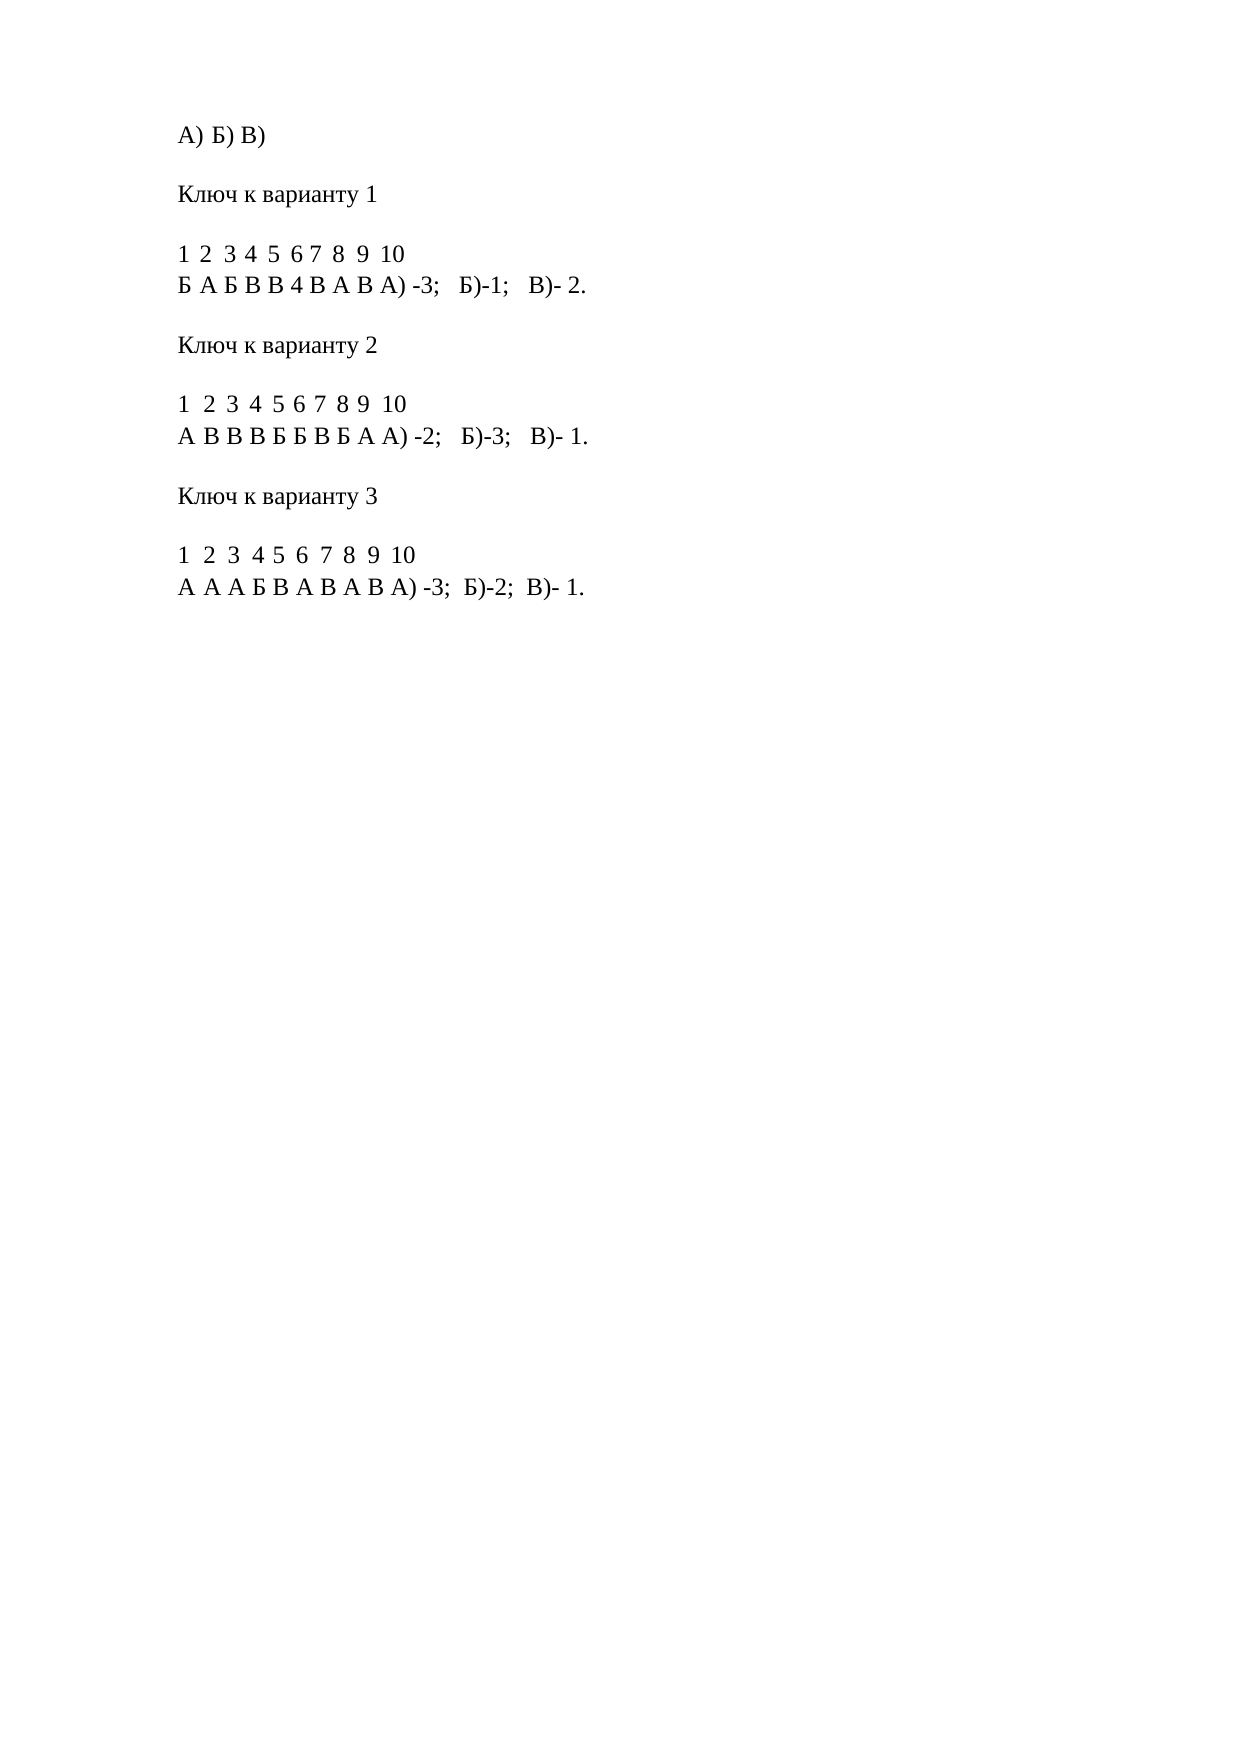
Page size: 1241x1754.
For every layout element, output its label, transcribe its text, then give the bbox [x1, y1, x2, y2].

text Ключ к варианту 1 [177, 179, 1152, 208]
table_cell Б [335, 420, 356, 452]
table_header 2 [202, 539, 226, 571]
table_header 10 [389, 539, 591, 571]
table_cell А [202, 571, 226, 602]
table_cell Б [291, 420, 312, 452]
table_header 2 [198, 237, 222, 269]
table_cell А [356, 420, 380, 452]
table_header 9 [355, 237, 378, 269]
table_cell Б [176, 269, 198, 301]
table_header 6 [294, 539, 318, 571]
table_cell А) -2; Б)-3; В)- 1. [380, 420, 594, 452]
table_cell А [176, 571, 202, 602]
text Ключ к варианту 3 [177, 481, 1152, 509]
table_header 7 [318, 539, 341, 571]
table_header Б) [210, 118, 239, 150]
table_header В) [239, 118, 272, 150]
table_cell А [294, 571, 318, 602]
table_cell В [225, 420, 247, 452]
table_header 1 [176, 539, 202, 571]
table_cell А [198, 269, 222, 301]
table_cell А) -3; Б)-2; В)- 1. [389, 571, 591, 602]
table_cell А [226, 571, 250, 602]
table_header А) [176, 118, 210, 150]
table_header 7 [312, 388, 335, 420]
table_header 1 [176, 237, 198, 269]
table_header 6 [289, 237, 307, 269]
table_cell А [341, 571, 366, 602]
table_cell В [366, 571, 389, 602]
table_header 10 [378, 237, 593, 269]
table_cell В [271, 571, 294, 602]
table_cell В [243, 269, 266, 301]
table_cell Б [250, 571, 271, 602]
table_header 5 [271, 388, 291, 420]
table_cell В [355, 269, 378, 301]
table_header 10 [380, 388, 594, 420]
table_header 4 [243, 237, 266, 269]
table_cell 4 [289, 269, 307, 301]
table_header 9 [356, 388, 380, 420]
table_header 9 [366, 539, 389, 571]
table_header 7 [308, 237, 331, 269]
text Ключ к варианту 2 [177, 330, 1152, 359]
table_cell Б [271, 420, 291, 452]
table_header 3 [222, 237, 243, 269]
table_cell В [318, 571, 341, 602]
table_cell А [176, 420, 201, 452]
table_header 5 [271, 539, 294, 571]
table_cell В [308, 269, 331, 301]
table_header 3 [225, 388, 247, 420]
table_header 3 [226, 539, 250, 571]
table_header 8 [331, 237, 355, 269]
table_cell В [312, 420, 335, 452]
table_cell А) -3; Б)-1; В)- 2. [378, 269, 593, 301]
table_cell Б [222, 269, 243, 301]
table_cell В [201, 420, 224, 452]
table_cell В [248, 420, 271, 452]
table_header 4 [250, 539, 271, 571]
table_cell В [266, 269, 289, 301]
table_header 6 [291, 388, 312, 420]
table_header 8 [335, 388, 356, 420]
table_header 8 [341, 539, 366, 571]
table_header 2 [201, 388, 224, 420]
table_header 4 [248, 388, 271, 420]
table_header 1 [176, 388, 201, 420]
table_cell А [331, 269, 355, 301]
table_header 5 [266, 237, 289, 269]
